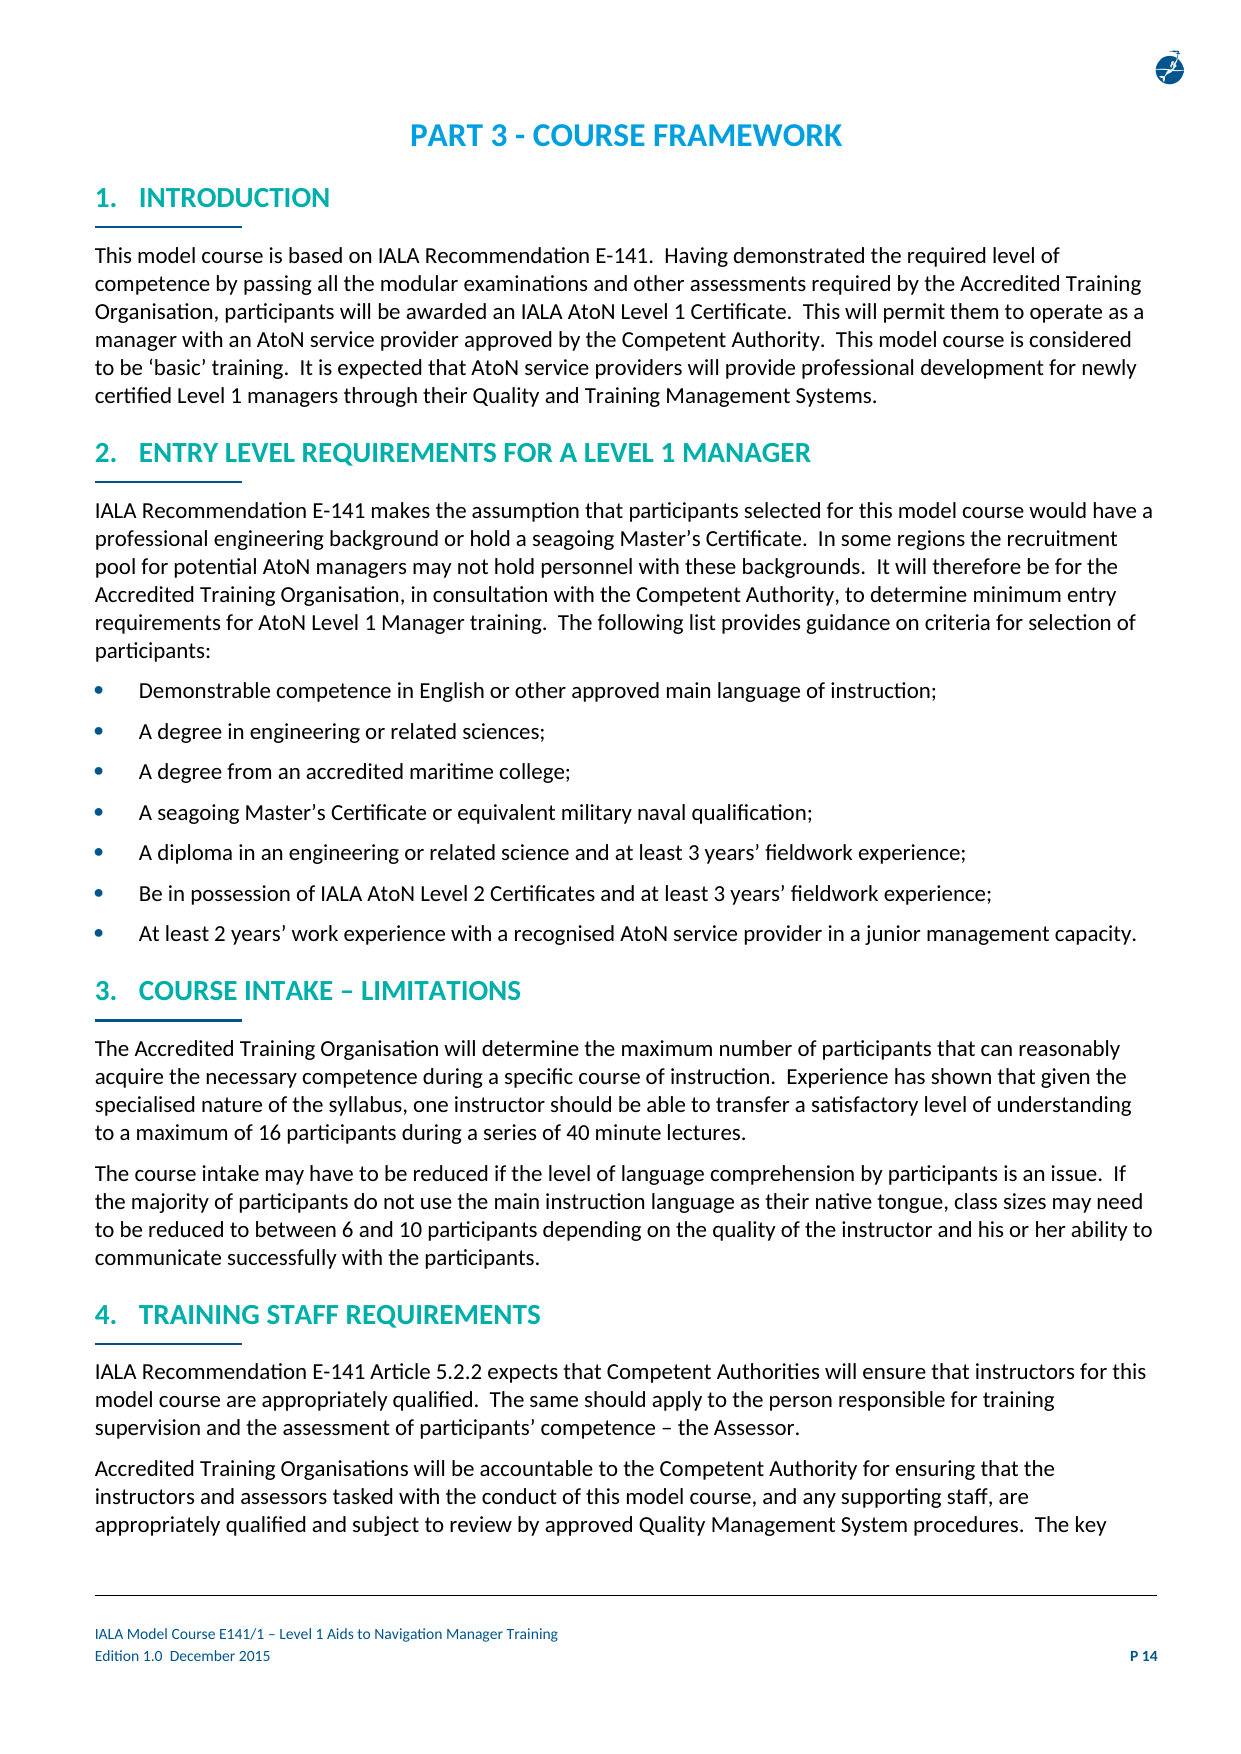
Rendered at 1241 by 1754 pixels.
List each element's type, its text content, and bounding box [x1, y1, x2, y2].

text - COURSE FRAMEWORK [94, 113, 1157, 154]
subtitle ENTRY LEVEL REQUIREMENTS FOR A LEVEL 1 MANAGER [94, 434, 1157, 470]
subtitle TRAINING STAFF REQUIREMENTS [94, 1296, 1157, 1331]
text A degree in engineering or related sciences; [94, 717, 1157, 745]
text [94, 1454, 1157, 1538]
text A diploma in an engineering or related science and at least 3 years’ fieldwork experience; [94, 838, 1157, 866]
text Be in possession of IALA AtoN Level 2 Certificates and at least 3 years’ fieldwork experience; [94, 879, 1157, 907]
text At least 2 years’ work experience with a recognised AtoN service provider in a junior management capacity. [94, 919, 1157, 947]
subtitle COURSE INTAKE – LIMITATIONS [94, 972, 1157, 1008]
text A seagoing Master’s Certificate or equivalent military naval qualification; [94, 798, 1157, 826]
text The course intake may have to be reduced if the level of language comprehension by participants is an issue. If the majority of participants do not use the main instruction language as their native tongue, class sizes may need to be reduced to between 6 and 10 participants depending on the quality of the instructor and his or her ability to communicate successfully with the participants. [94, 1159, 1157, 1271]
text IALA Recommendation E-141 Article 5.2.2 expects that Competent Authorities will ensure that instructors for this model course are appropriately qualified. The same should apply to the person responsible for training supervision and the assessment of participants’ competence – the Assessor. [94, 1357, 1157, 1442]
subtitle INTRODUCTION [94, 179, 1157, 215]
text A degree from an accredited maritime college; [94, 757, 1157, 785]
text Demonstrable competence in English or other approved main language of instruction; [94, 676, 1157, 704]
text The Accredited Training Organisation will determine the maximum number of participants that can reasonably acquire the necessary competence during a specific course of instruction. Experience has shown that given the specialised nature of the syllabus, one instructor should be able to transfer a satisfactory level of understanding to a maximum of 16 participants during a series of 40 minute lectures. [94, 1034, 1157, 1146]
picture [1124, 0, 1241, 119]
text This model course is based on IALA Recommendation E-141. Having demonstrated the required level of competence by passing all the modular examinations and other assessments required by the Accredited Training Organisation, participants will be awarded an IALA AtoN Level 1 Certificate. This will permit them to operate as a manager with an AtoN service provider approved by the Competent Authority. This model course is considered to be ‘basic’ training. It is expected that AtoN service providers will provide professional development for newly certified Level 1 managers through their Quality and Training Management Systems. [94, 241, 1157, 409]
text IALA Recommendation E-141 makes the assumption that participants selected for this model course would have a professional engineering background or hold a seagoing Master’s Certificate. In some regions the recruitment pool for potential AtoN managers may not hold personnel with these backgrounds. It will therefore be for the Accredited Training Organisation, in consultation with the Competent Authority, to determine minimum entry requirements for AtoN Level 1 Manager training. The following list provides guidance on criteria for selection of participants: [94, 496, 1157, 664]
